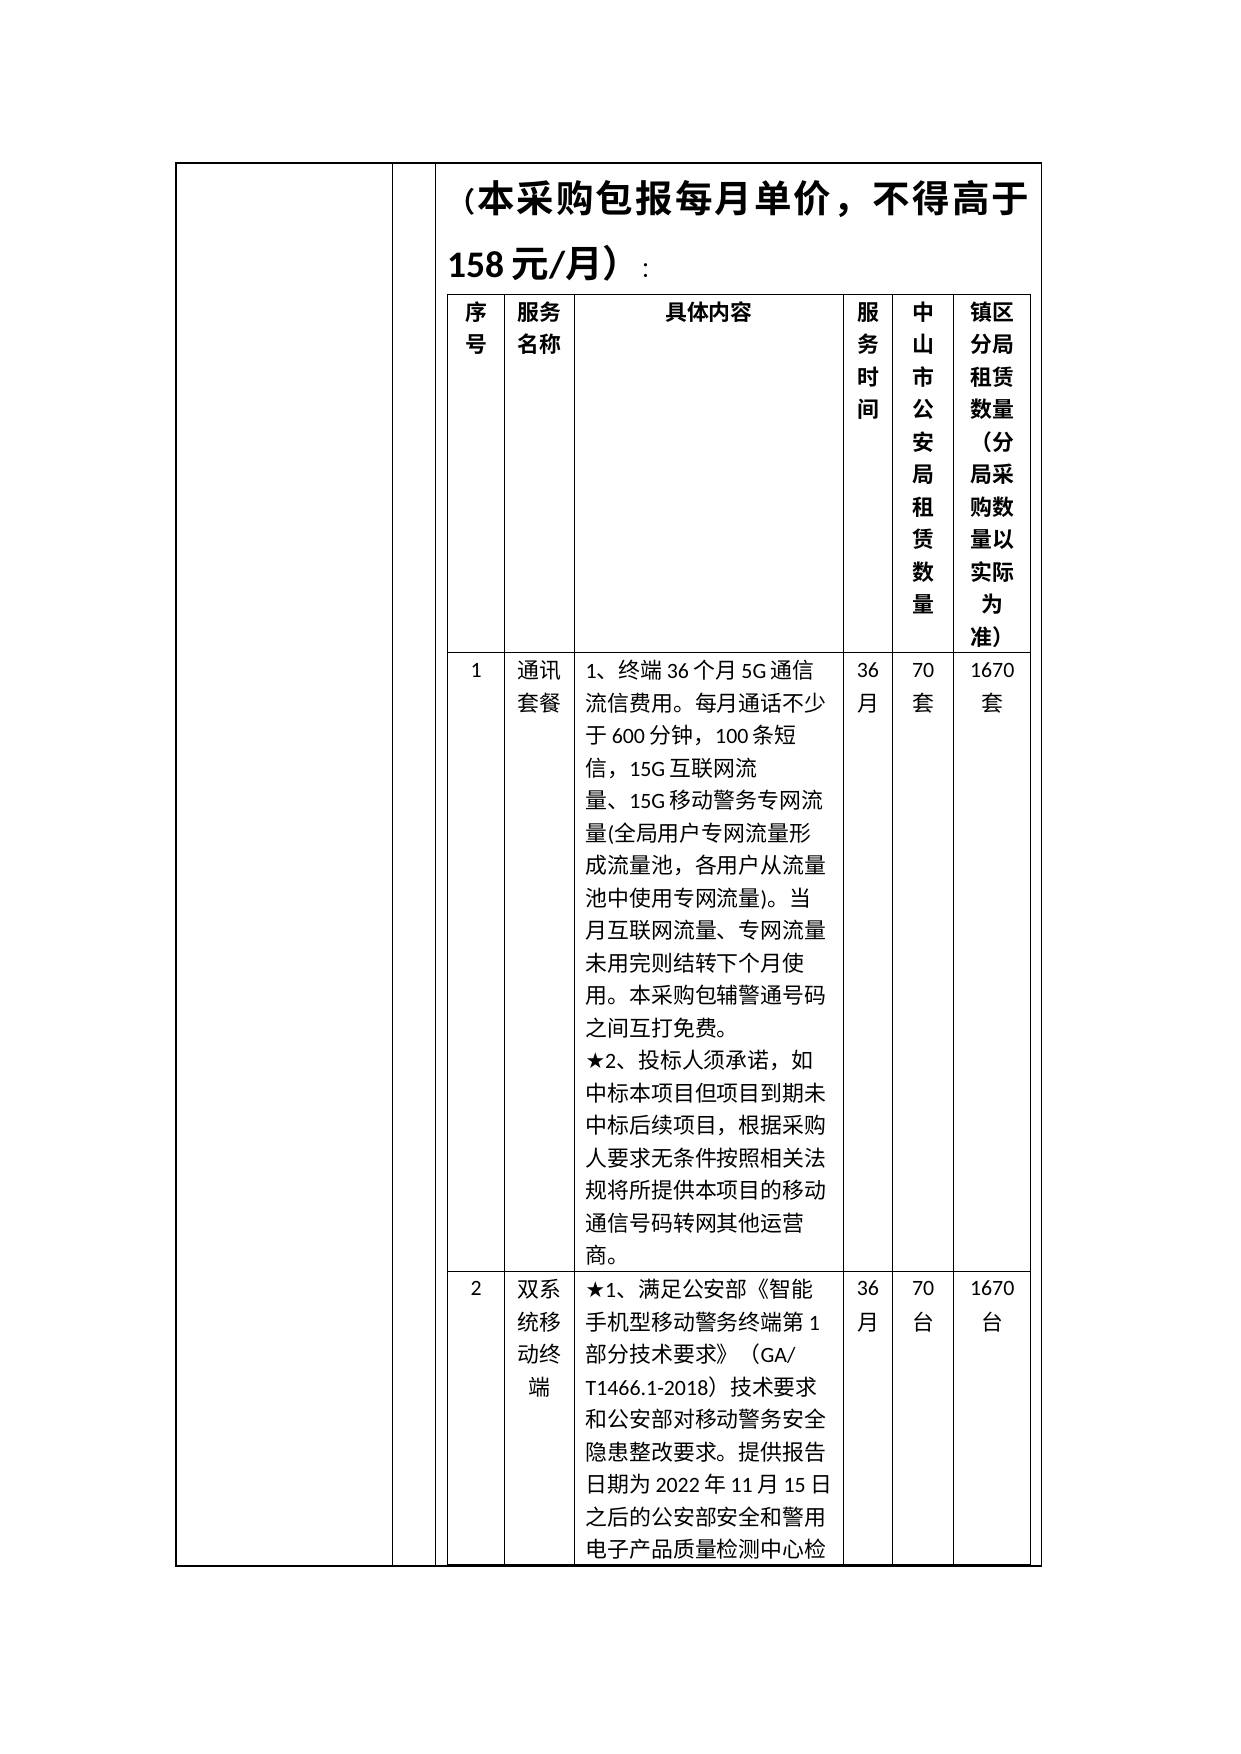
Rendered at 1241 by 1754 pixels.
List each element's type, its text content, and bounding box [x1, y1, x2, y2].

table_cell 1 [393, 164, 435, 1565]
table_cell [177, 164, 392, 1565]
